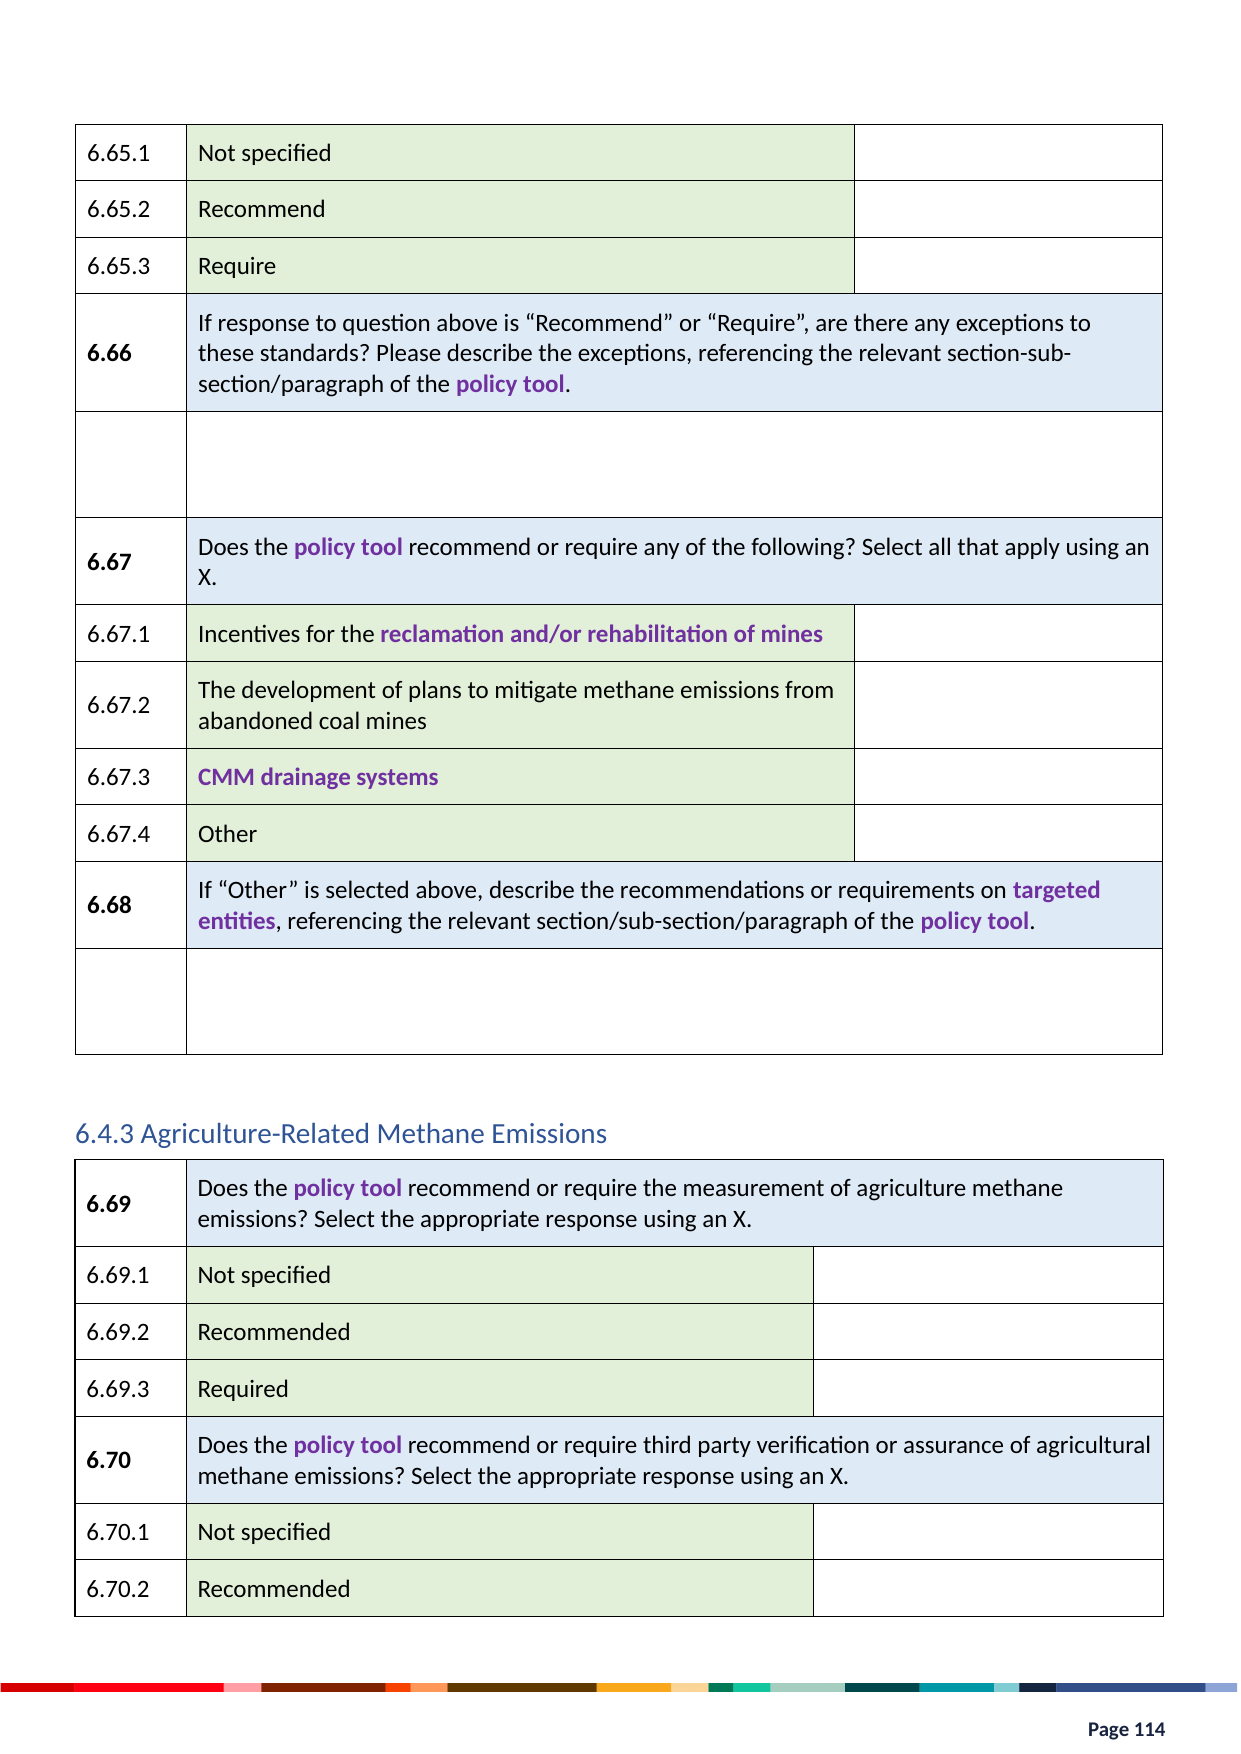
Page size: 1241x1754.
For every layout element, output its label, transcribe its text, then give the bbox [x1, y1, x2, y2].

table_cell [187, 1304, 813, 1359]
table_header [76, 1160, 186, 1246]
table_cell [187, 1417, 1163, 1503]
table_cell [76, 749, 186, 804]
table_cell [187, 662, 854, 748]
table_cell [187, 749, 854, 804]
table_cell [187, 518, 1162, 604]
subtitle 6.4.3 Agriculture-Related Methane Emissions [75, 1115, 1165, 1151]
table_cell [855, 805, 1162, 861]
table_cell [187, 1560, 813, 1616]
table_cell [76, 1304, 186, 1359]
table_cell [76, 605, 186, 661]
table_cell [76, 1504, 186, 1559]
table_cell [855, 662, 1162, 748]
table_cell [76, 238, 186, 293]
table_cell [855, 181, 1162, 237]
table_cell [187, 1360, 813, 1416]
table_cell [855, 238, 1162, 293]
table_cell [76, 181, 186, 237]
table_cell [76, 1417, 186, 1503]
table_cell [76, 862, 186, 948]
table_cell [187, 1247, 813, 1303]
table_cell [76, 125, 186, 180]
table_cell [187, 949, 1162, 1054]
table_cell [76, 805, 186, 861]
picture [0, 1683, 1236, 1692]
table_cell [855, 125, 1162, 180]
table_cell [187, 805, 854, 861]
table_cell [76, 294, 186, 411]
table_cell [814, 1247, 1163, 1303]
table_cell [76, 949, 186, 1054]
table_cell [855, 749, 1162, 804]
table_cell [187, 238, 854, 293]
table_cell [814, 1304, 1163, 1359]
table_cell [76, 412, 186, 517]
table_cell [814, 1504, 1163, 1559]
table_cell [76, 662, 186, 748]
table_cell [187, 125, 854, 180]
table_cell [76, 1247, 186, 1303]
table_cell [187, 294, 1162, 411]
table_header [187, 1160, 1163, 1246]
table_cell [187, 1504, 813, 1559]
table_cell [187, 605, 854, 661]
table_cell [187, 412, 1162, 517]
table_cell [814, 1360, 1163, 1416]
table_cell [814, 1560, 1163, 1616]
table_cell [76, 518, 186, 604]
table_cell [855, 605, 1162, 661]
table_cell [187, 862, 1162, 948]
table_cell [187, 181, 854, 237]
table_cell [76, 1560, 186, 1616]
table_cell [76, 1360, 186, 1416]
